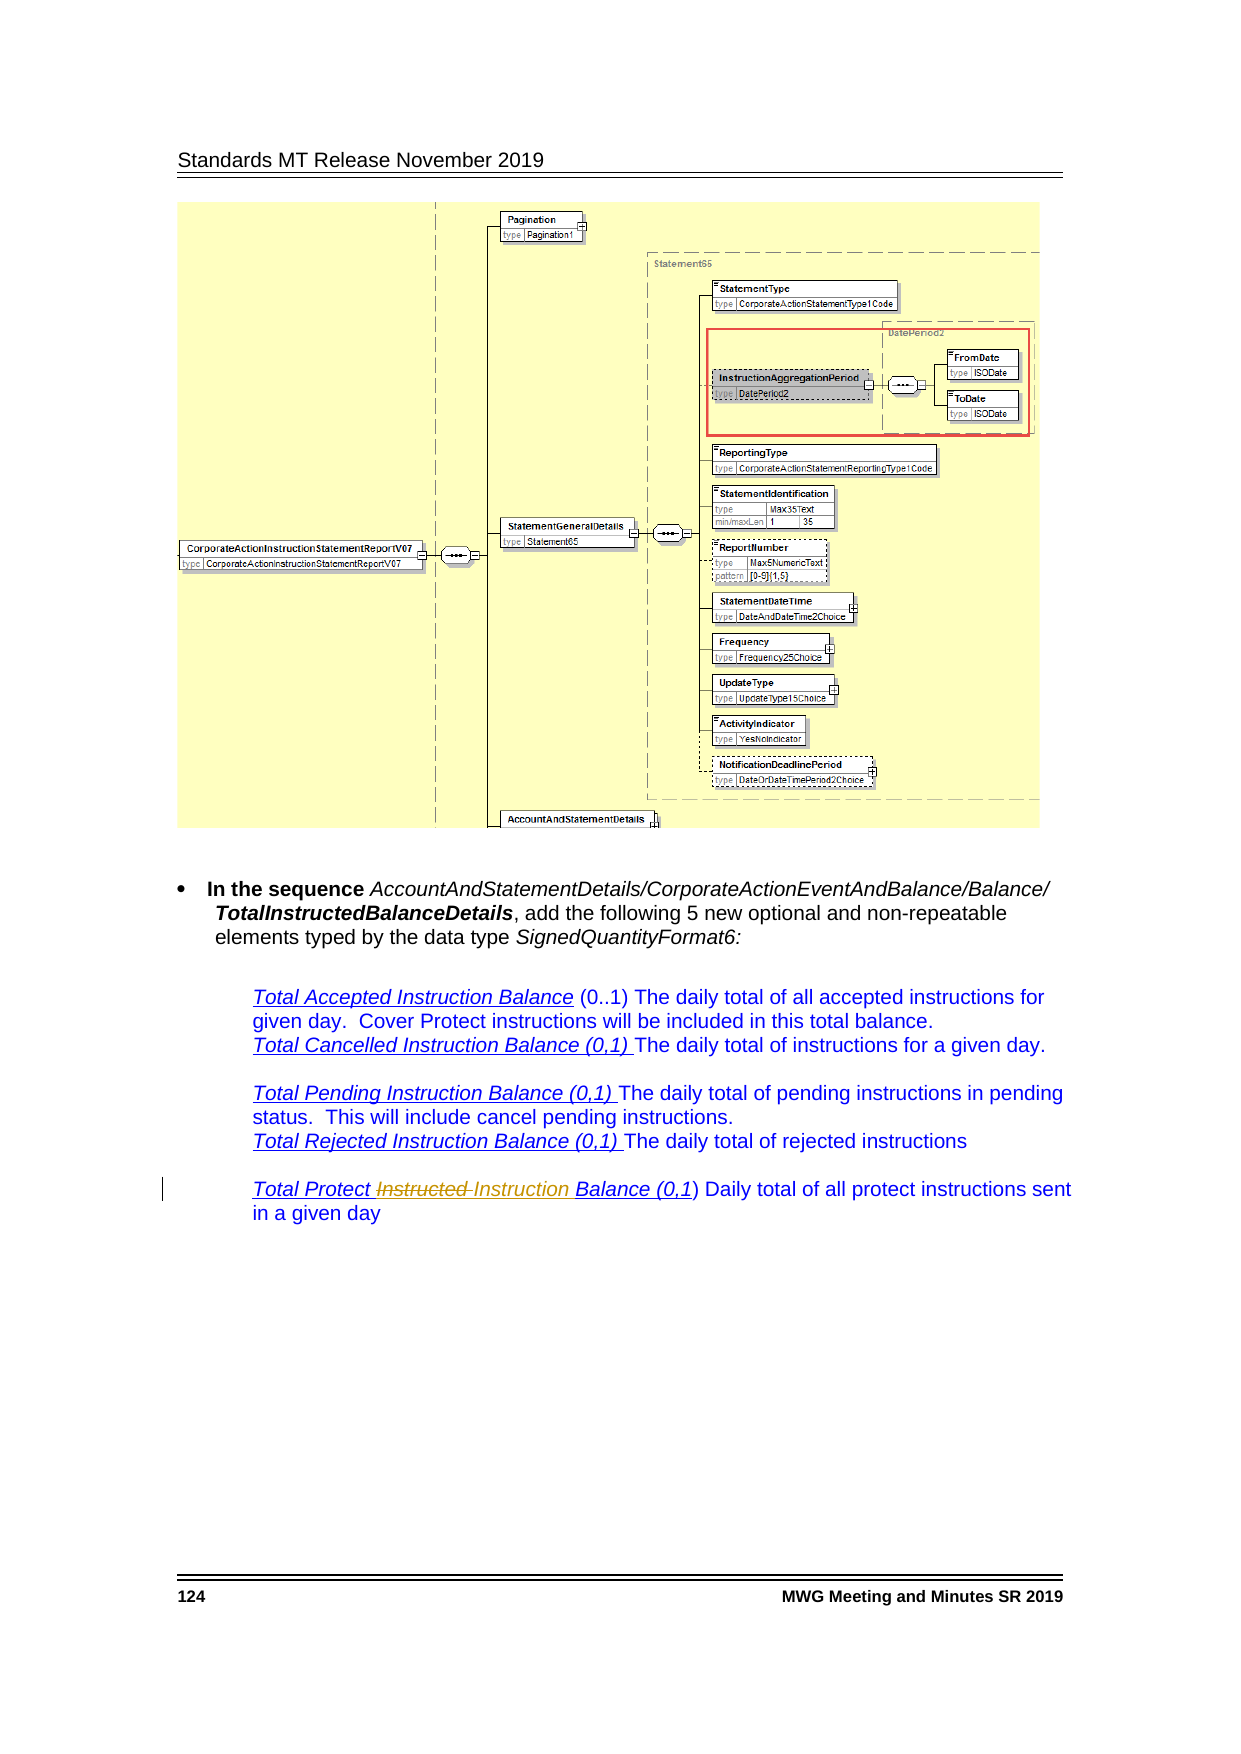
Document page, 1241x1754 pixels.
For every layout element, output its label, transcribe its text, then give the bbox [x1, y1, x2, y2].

text Total Accepted Instruction Balance (0..1) The daily total of all accepted instructions for given day. Cover Protect instructions will be included in this total balance. [252, 985, 1092, 1033]
text Total Pending Instruction Balance (0,1) The daily total of pending instructions in pending status. This will include cancel pending instructions. [252, 1081, 1092, 1129]
text Total Cancelled Instruction Balance (0,1) The daily total of instructions for a given day. [252, 1033, 1092, 1057]
text Total Rejected Instruction Balance (0,1) The daily total of rejected instructions [252, 1129, 1092, 1153]
picture [177, 202, 1040, 828]
text Total Protect Balance (0,1) Daily total of all protect instructions sent in a given day [252, 1177, 1092, 1224]
list In the sequence AccountAndStatementDetails/CorporateActionEventAndBalance/Balance/TotalInstructedBalanceDetails, add the following 5 new optional and non-repeatable elements typed by the data type SignedQuantityFormat6: [177, 877, 1092, 948]
